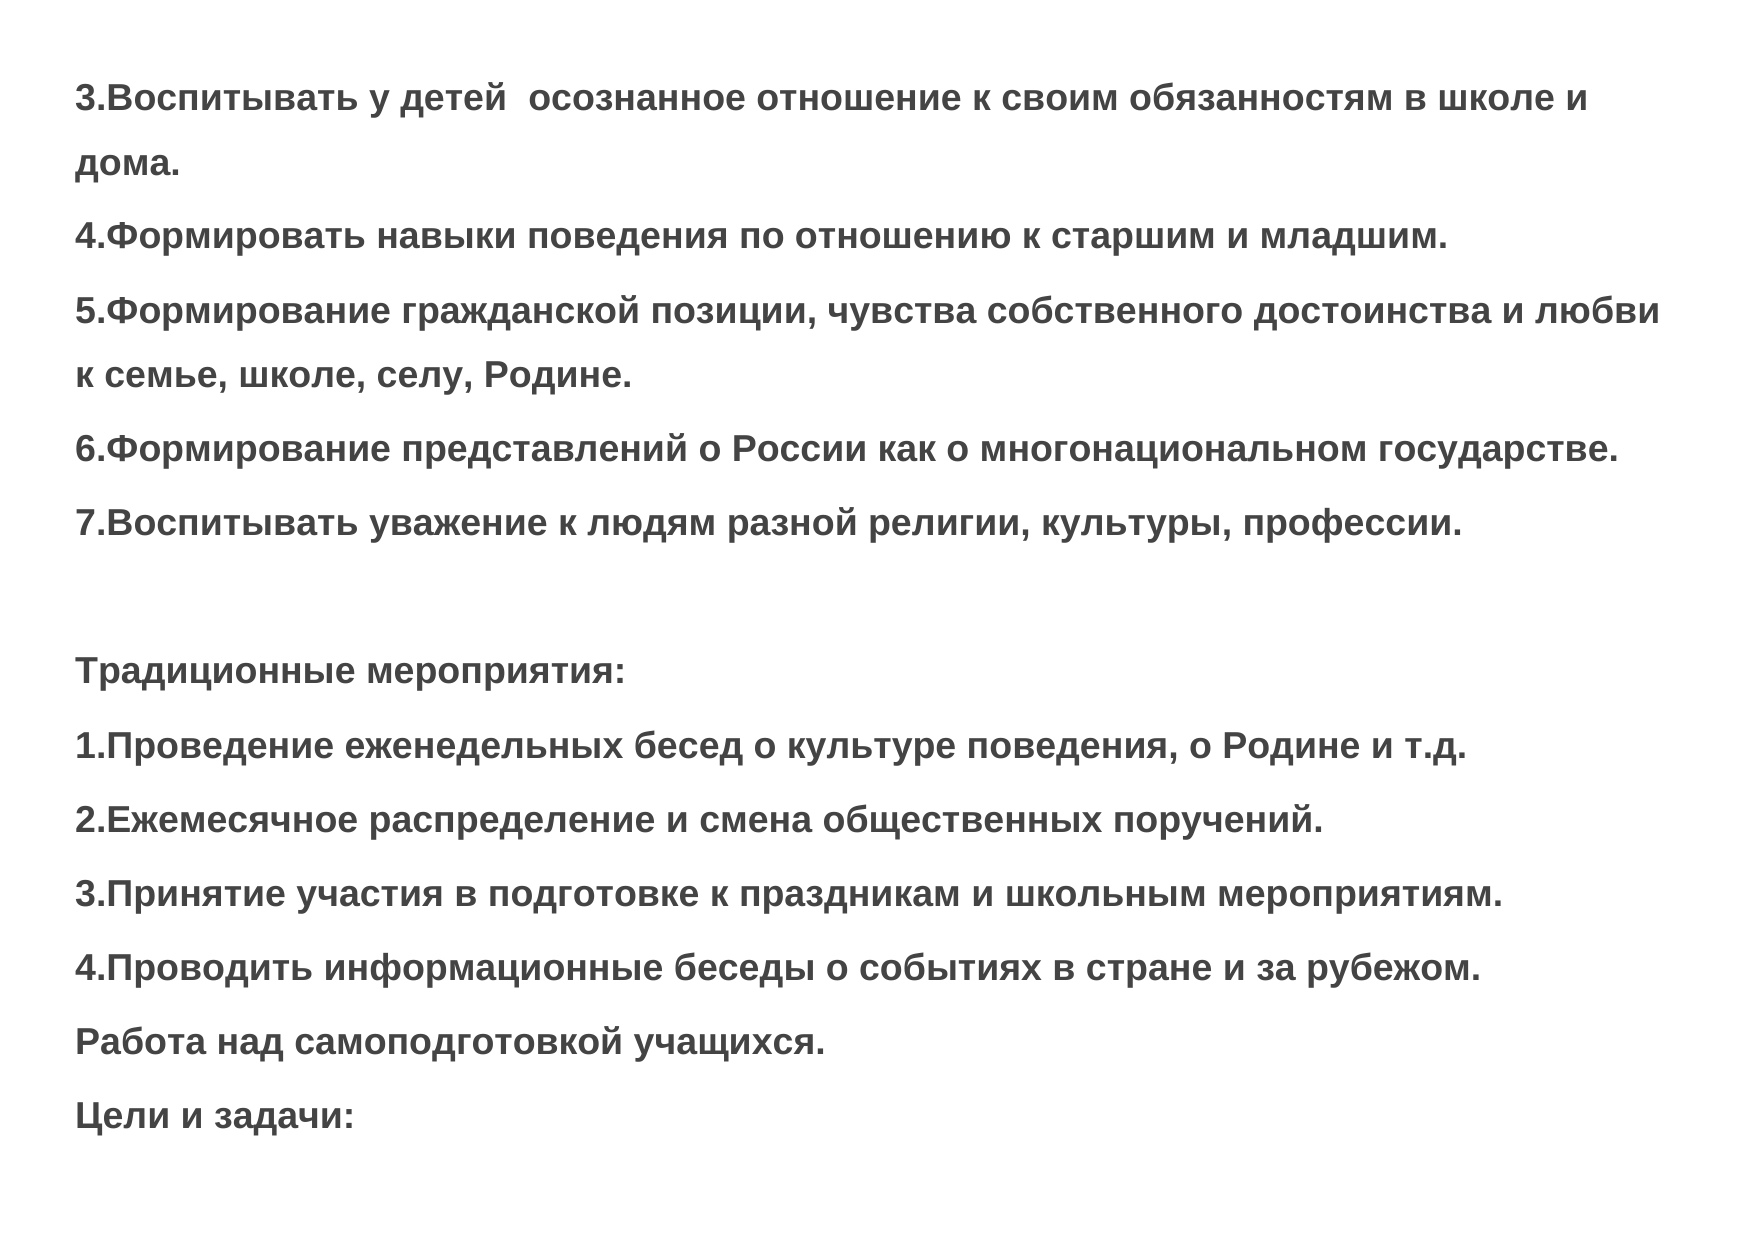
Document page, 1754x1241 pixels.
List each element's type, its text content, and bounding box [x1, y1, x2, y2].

text 3.Принятие участия в подготовке к праздникам и школьным мероприятиям. [75, 871, 1679, 914]
text 5.Формирование гражданской позиции, чувства собственного достоинства и любви к семье, школе, селу, Родине. [75, 288, 1679, 396]
text Работа над самоподготовкой учащихся. [75, 1019, 1679, 1062]
text 6.Формирование представлений о России как о многонациональном государстве. [75, 427, 1679, 470]
text 3.Воспитывать у детей осознанное отношение к своим обязанностям в школе и дома. [75, 75, 1679, 183]
text 7.Воспитывать уважение к людям разной религии, культуры, профессии. [75, 501, 1679, 544]
text Традиционные мероприятия: [75, 649, 1679, 692]
text 4.Формировать навыки поведения по отношению к старшим и младшим. [75, 214, 1679, 257]
text 4.Проводить информационные беседы о событиях в стране и за рубежом. [75, 945, 1679, 988]
text 2.Ежемесячное распределение и смена общественных поручений. [75, 797, 1679, 840]
text Цели и задачи: [75, 1093, 1679, 1136]
text 1.Проведение еженедельных бесед о культуре поведения, о Родине и т.д. [75, 723, 1679, 766]
